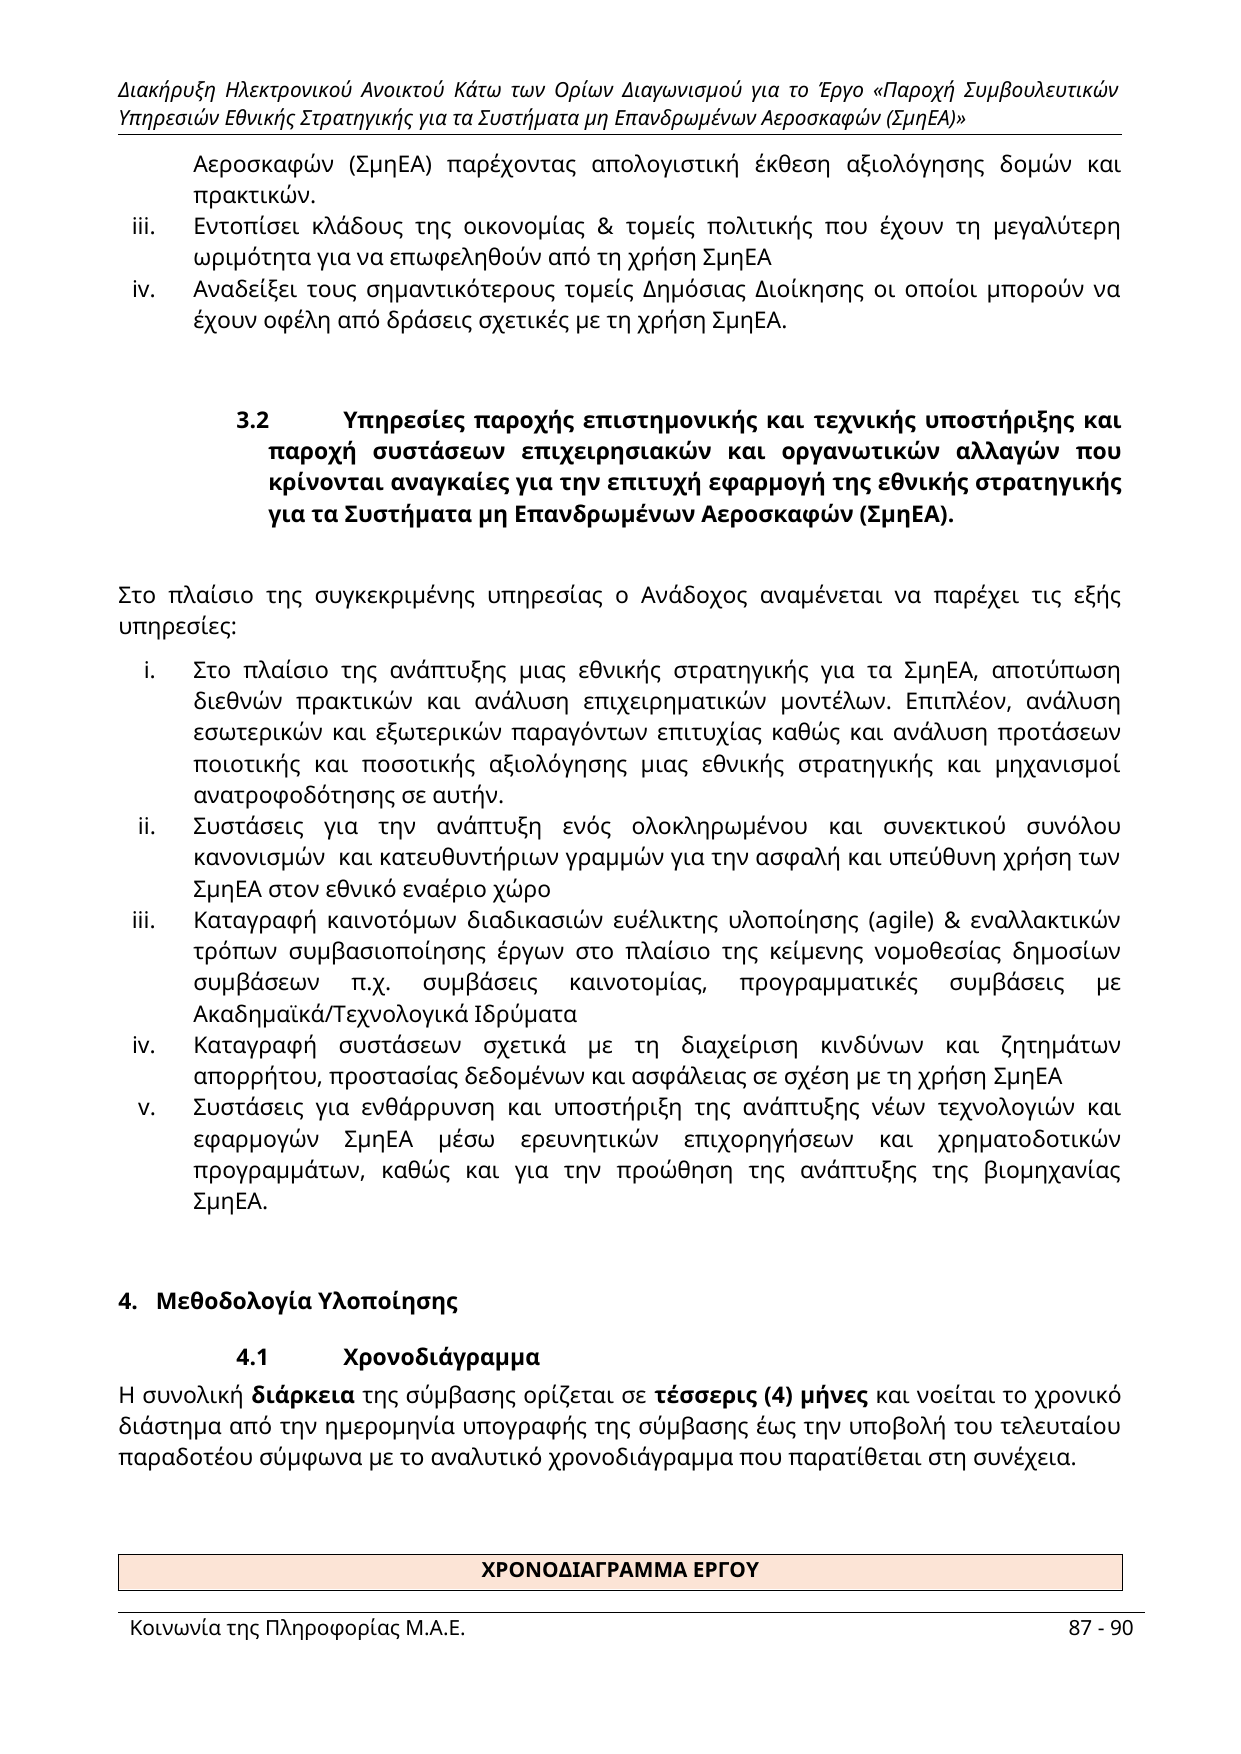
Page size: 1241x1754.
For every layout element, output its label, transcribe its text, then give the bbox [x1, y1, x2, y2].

table_header ΧΡΟΝΟΔΙΑΓΡΑΜΜΑ ΕΡΓΟΥ [119, 1555, 1122, 1589]
list Συστάσεις για την ανάπτυξη ενός ολοκληρωμένου και συνεκτικού συνόλου κανονισμών και κατευθυντήριων γραμμών για την ασφαλή και υπεύθυνη χρήση των ΣμηΕΑ στον εθνικό εναέριο χώρο [156, 810, 1122, 904]
subtitle Χρονοδιάγραμμα [236, 1341, 1122, 1372]
list Στο πλαίσιο της ανάπτυξης μιας εθνικής στρατηγικής για τα ΣμηΕΑ, αποτύπωση διεθνών πρακτικών και ανάλυση επιχειρηματικών μοντέλων. Επιπλέον, ανάλυση εσωτερικών και εξωτερικών παραγόντων επιτυχίας καθώς και ανάλυση προτάσεων ποιοτικής και ποσοτικής αξιολόγησης μιας εθνικής στρατηγικής και μηχανισμοί ανατροφοδότησης σε αυτήν. [156, 654, 1122, 810]
list Καταγραφή συστάσεων σχετικά με τη διαχείριση κινδύνων και ζητημάτων απορρήτου, προστασίας δεδομένων και ασφάλειας σε σχέση με τη χρήση ΣμηΕΑ [156, 1029, 1122, 1091]
subtitle Υπηρεσίες παροχής επιστημονικής και τεχνικής υποστήριξης και παροχή συστάσεων επιχειρησιακών και οργανωτικών αλλαγών που κρίνονται αναγκαίες για την επιτυχή εφαρμογή της εθνικής στρατηγικής για τα Συστήματα μη Επανδρωμένων Αεροσκαφών (ΣμηΕΑ). [236, 404, 1122, 529]
list Αναδείξει τους σημαντικότερους τομείς Δημόσιας Διοίκησης οι οποίοι μπορούν να έχουν οφέλη από δράσεις σχετικές με τη χρήση ΣμηΕΑ. [156, 272, 1122, 335]
text Η συνολική διάρκεια της σύμβασης ορίζεται σε τέσσερις (4) μήνες και νοείται το χρονικό διάστημα από την ημερομηνία υπογραφής της σύμβασης έως την υποβολή του τελευταίου παραδοτέου σύμφωνα με το αναλυτικό χρονοδιάγραμμα που παρατίθεται στη συνέχεια. [118, 1379, 1122, 1472]
list Συστάσεις για ενθάρρυνση και υποστήριξη της ανάπτυξης νέων τεχνολογιών και εφαρμογών ΣμηΕΑ μέσω ερευνητικών επιχορηγήσεων και χρηματοδοτικών προγραμμάτων, καθώς και για την προώθηση της ανάπτυξης της βιομηχανίας ΣμηΕΑ. [156, 1091, 1122, 1216]
subtitle Μεθοδολογία Υλοποίησης [118, 1285, 1122, 1316]
list Εντοπίσει κλάδους της οικονομίας & τομείς πολιτικής που έχουν τη μεγαλύτερη ωριμότητα για να επωφεληθούν από τη χρήση ΣμηΕΑ [156, 210, 1122, 272]
list Καταγραφή καινοτόμων διαδικασιών ευέλικτης υλοποίησης (agile) & εναλλακτικών τρόπων συμβασιοποίησης έργων στο πλαίσιο της κείμενης νομοθεσίας δημοσίων συμβάσεων π.χ. συμβάσεις καινοτομίας, προγραμματικές συμβάσεις με Ακαδημαϊκά/Τεχνολογικά Ιδρύματα [156, 904, 1122, 1029]
text Στο πλαίσιο της συγκεκριμένης υπηρεσίας ο Ανάδοχος αναμένεται να παρέχει τις εξής υπηρεσίες: [118, 579, 1122, 641]
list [156, 147, 1122, 210]
